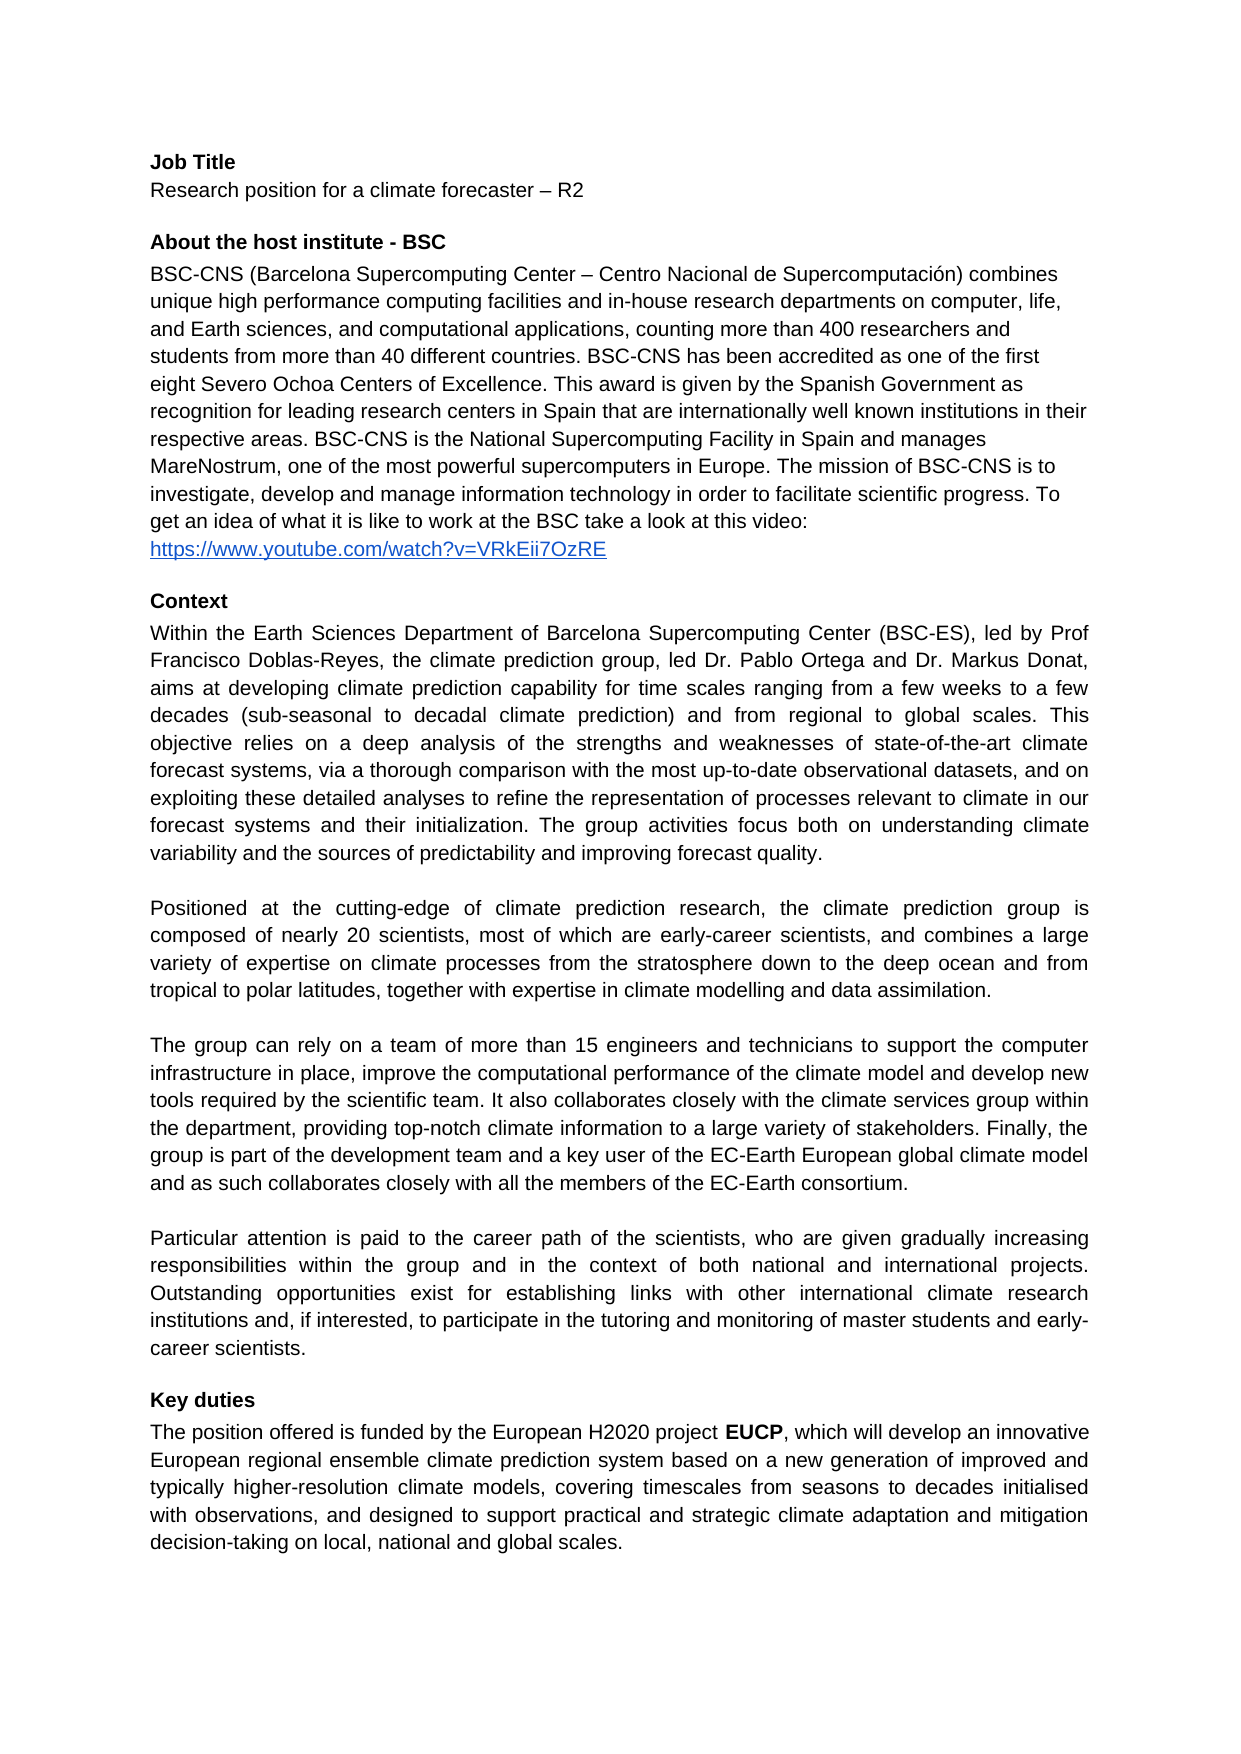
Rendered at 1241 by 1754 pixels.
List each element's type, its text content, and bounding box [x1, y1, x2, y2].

subtitle About the host institute - BSC [150, 230, 1090, 254]
subtitle Key duties [150, 1388, 1090, 1412]
text The group can rely on a team of more than 15 engineers and technicians to support the computer infrastructure in place, improve the computational performance of the climate model and develop new tools required by the scientific team. It also collaborates closely with the climate services group within the department, providing top-notch climate information to a large variety of stakeholders. Finally, the group is part of the development team and a key user of the EC-Earth European global climate model and as such collaborates closely with all the members of the EC-Earth consortium. [150, 1033, 1090, 1195]
text The position offered is funded by the European H2020 project EUCP, which will develop an innovative European regional ensemble climate prediction system based on a new generation of improved and typically higher-resolution climate models, covering timescales from seasons to decades initialised with observations, and designed to support practical and strategic climate adaptation and mitigation decision-taking on local, national and global scales. [150, 1420, 1090, 1554]
text Job Title [150, 150, 1090, 174]
text Positioned at the cutting-edge of climate prediction research, the climate prediction group is composed of nearly 20 scientists, most of which are early-career scientists, and combines a large variety of expertise on climate processes from the stratosphere down to the deep ocean and from tropical to polar latitudes, together with expertise in climate modelling and data assimilation. [150, 896, 1090, 1002]
subtitle Context [150, 589, 1090, 613]
text Within the Earth Sciences Department of Barcelona Supercomputing Center (BSC-ES), led by Prof Francisco Doblas-Reyes, the climate prediction group, led Dr. Pablo Ortega and Dr. Markus Donat, aims at developing climate prediction capability for time scales ranging from a few weeks to a few decades (sub-seasonal to decadal climate prediction) and from regional to global scales. This objective relies on a deep analysis of the strengths and weaknesses of state-of-the-art climate forecast systems, via a thorough comparison with the most up-to-date observational datasets, and on exploiting these detailed analyses to refine the representation of processes relevant to climate in our forecast systems and their initialization. The group activities focus both on understanding climate variability and the sources of predictability and improving forecast quality. [150, 621, 1090, 865]
text Research position for a climate forecaster – R2 [150, 177, 1090, 201]
text BSC-CNS (Barcelona Supercomputing Center – Centro Nacional de Supercomputación) combines unique high performance computing facilities and in-house research departments on computer, life, and Earth sciences, and computational applications, counting more than 400 researchers and students from more than 40 different countries. BSC-CNS has been accredited as one of the first eight Severo Ochoa Centers of Excellence. This award is given by the Spanish Government as recognition for leading research centers in Spain that are internationally well known institutions in their respective areas. BSC-CNS is the National Supercomputing Facility in Spain and manages MareNostrum, one of the most powerful supercomputers in Europe. The mission of BSC-CNS is to investigate, develop and manage information technology in order to facilitate scientific progress. To get an idea of what it is like to work at the BSC take a look at this video: https://www.youtube.com/watch?v=VRkEii7OzRE [150, 262, 1090, 561]
text Particular attention is paid to the career path of the scientists, who are given gradually increasing responsibilities within the group and in the context of both national and international projects. Outstanding opportunities exist for establishing links with other international climate research institutions and, if interested, to participate in the tutoring and monitoring of master students and early-career scientists. [150, 1226, 1090, 1360]
